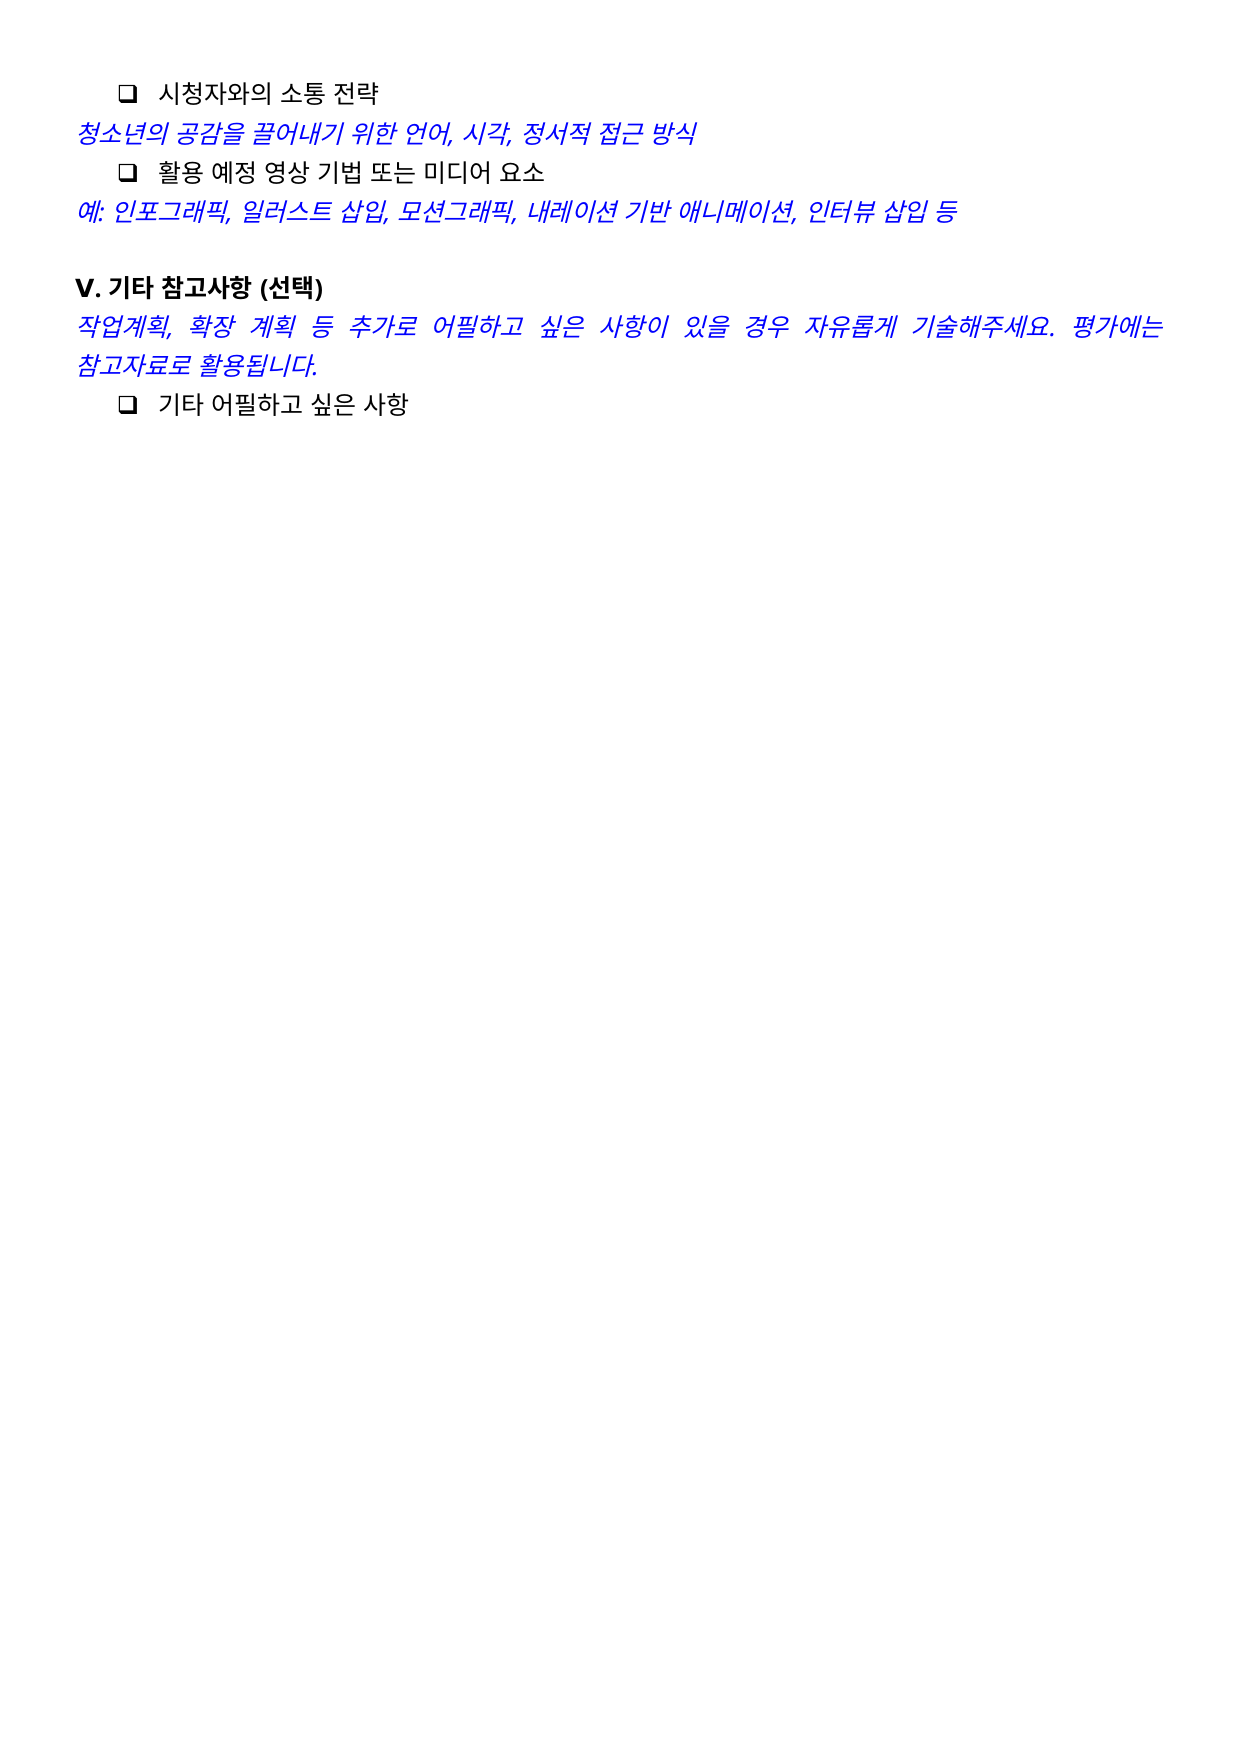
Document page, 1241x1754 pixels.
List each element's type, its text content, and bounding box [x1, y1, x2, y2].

text 예: 인포그래픽, 일러스트 삽입, 모션그래픽, 내레이션 기반 애니메이션, 인터뷰 삽입 등 [75, 192, 1165, 228]
text Ⅴ. 기타 참고사항 (선택) [75, 268, 1165, 304]
list 기타 어필하고 싶은 사항 [117, 385, 1165, 421]
list 시청자와의 소통 전략 [117, 75, 1165, 111]
text 작업계획, 확장 계획 등 추가로 어필하고 싶은 사항이 있을 경우 자유롭게 기술해주세요. 평가에는 참고자료로 활용됩니다. [75, 307, 1165, 382]
list 활용 예정 영상 기법 또는 미디어 요소 [117, 153, 1165, 189]
text 청소년의 공감을 끌어내기 위한 언어, 시각, 정서적 접근 방식 [75, 114, 1165, 150]
